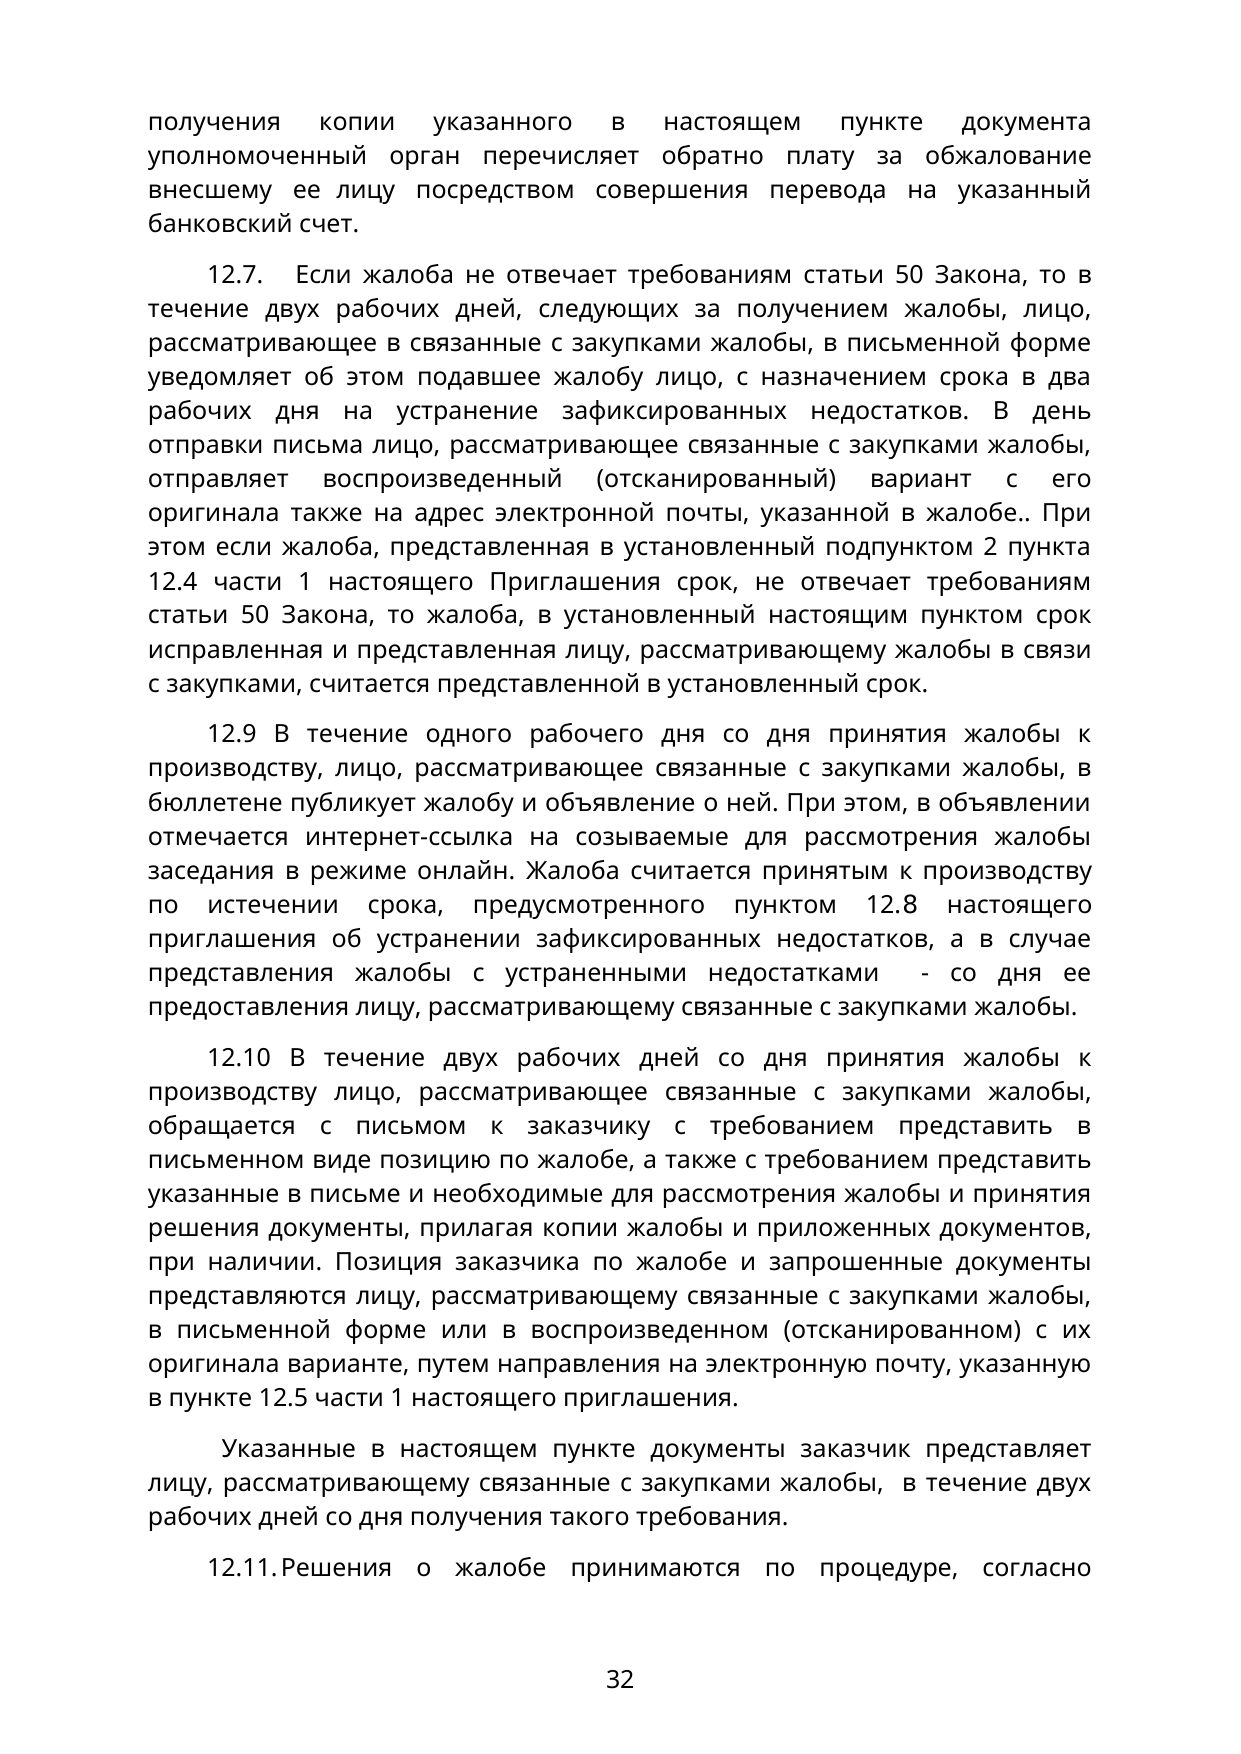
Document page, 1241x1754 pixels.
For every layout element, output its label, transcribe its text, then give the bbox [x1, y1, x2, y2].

text 12.9 В течение одного рабочего дня со дня принятия жалобы к производству, лицо, рассматривающее связанные с закупками жалобы, в бюллетене публикует жалобу и объявление о ней. При этом, в объявлении отмечается интернет-ссылка на созываемые для рассмотрения жалобы заседания в режиме онлайн. Жалоба считается принятым к производству по истечении срока, предусмотренного пунктом 12.8 настоящего приглашения об устранении зафиксированных недостатков, а в случае представления жалобы с устраненными недостатками - со дня ее предоставления лицу, рассматривающему связанные с закупками жалобы. [148, 716, 1092, 1023]
text Указанные в настоящем пункте документы заказчик представляет лицу, рассматривающему связанные с закупками жалобы, в течение двух рабочих дней со дня получения такого требования. [148, 1431, 1092, 1533]
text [148, 1549, 1092, 1583]
text 12.7. Если жалоба не отвечает требованиям статьи 50 Закона, то в течение двух рабочих дней, следующих за получением жалобы, лицо, рассматривающее в связанные с закупками жалобы, в письменной форме уведомляет об этом подавшее жалобу лицо, с назначением срока в два рабочих дня на устранение зафиксированных недостатков. В день отправки письма лицо, рассматривающее связанные с закупками жалобы, отправляет воспроизведенный (отсканированный) вариант с его оригинала также на адрес электронной почты, указаннօй в жалобе.. При этом если жалоба, представленная в установленный подпунктом 2 пункта 12.4 части 1 настоящего Приглашения срок, не отвечает требованиям статьи 50 Закона, то жалоба, в установленный настоящим пунктом срок исправленная и представленная лицу, рассматривающему жалобы в связи с закупками, считается представленной в установленный срок. [148, 257, 1092, 699]
text 12.10 В течение двух рабочих дней со дня принятия жалобы к производству лицо, рассматривающее связанные с закупками жалобы, обращается с письмом к заказчику с требованием представить в письменном виде позицию по жалобе, а также с требованием представить указанные в письме и необходимые для рассмотрения жалобы и принятия решения документы, прилагая копии жалобы и приложенных документов, при наличии. Позиция заказчика по жалобе и запрошенные документы представляются лицу, рассматривающему связанные с закупками жалобы, в письменной форме или в воспроизведенном (отсканированном) с их оригинала варианте, путем направления на электронную почту, указанную в пункте 12.5 части 1 настоящего приглашения. [148, 1039, 1092, 1414]
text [148, 103, 1092, 240]
